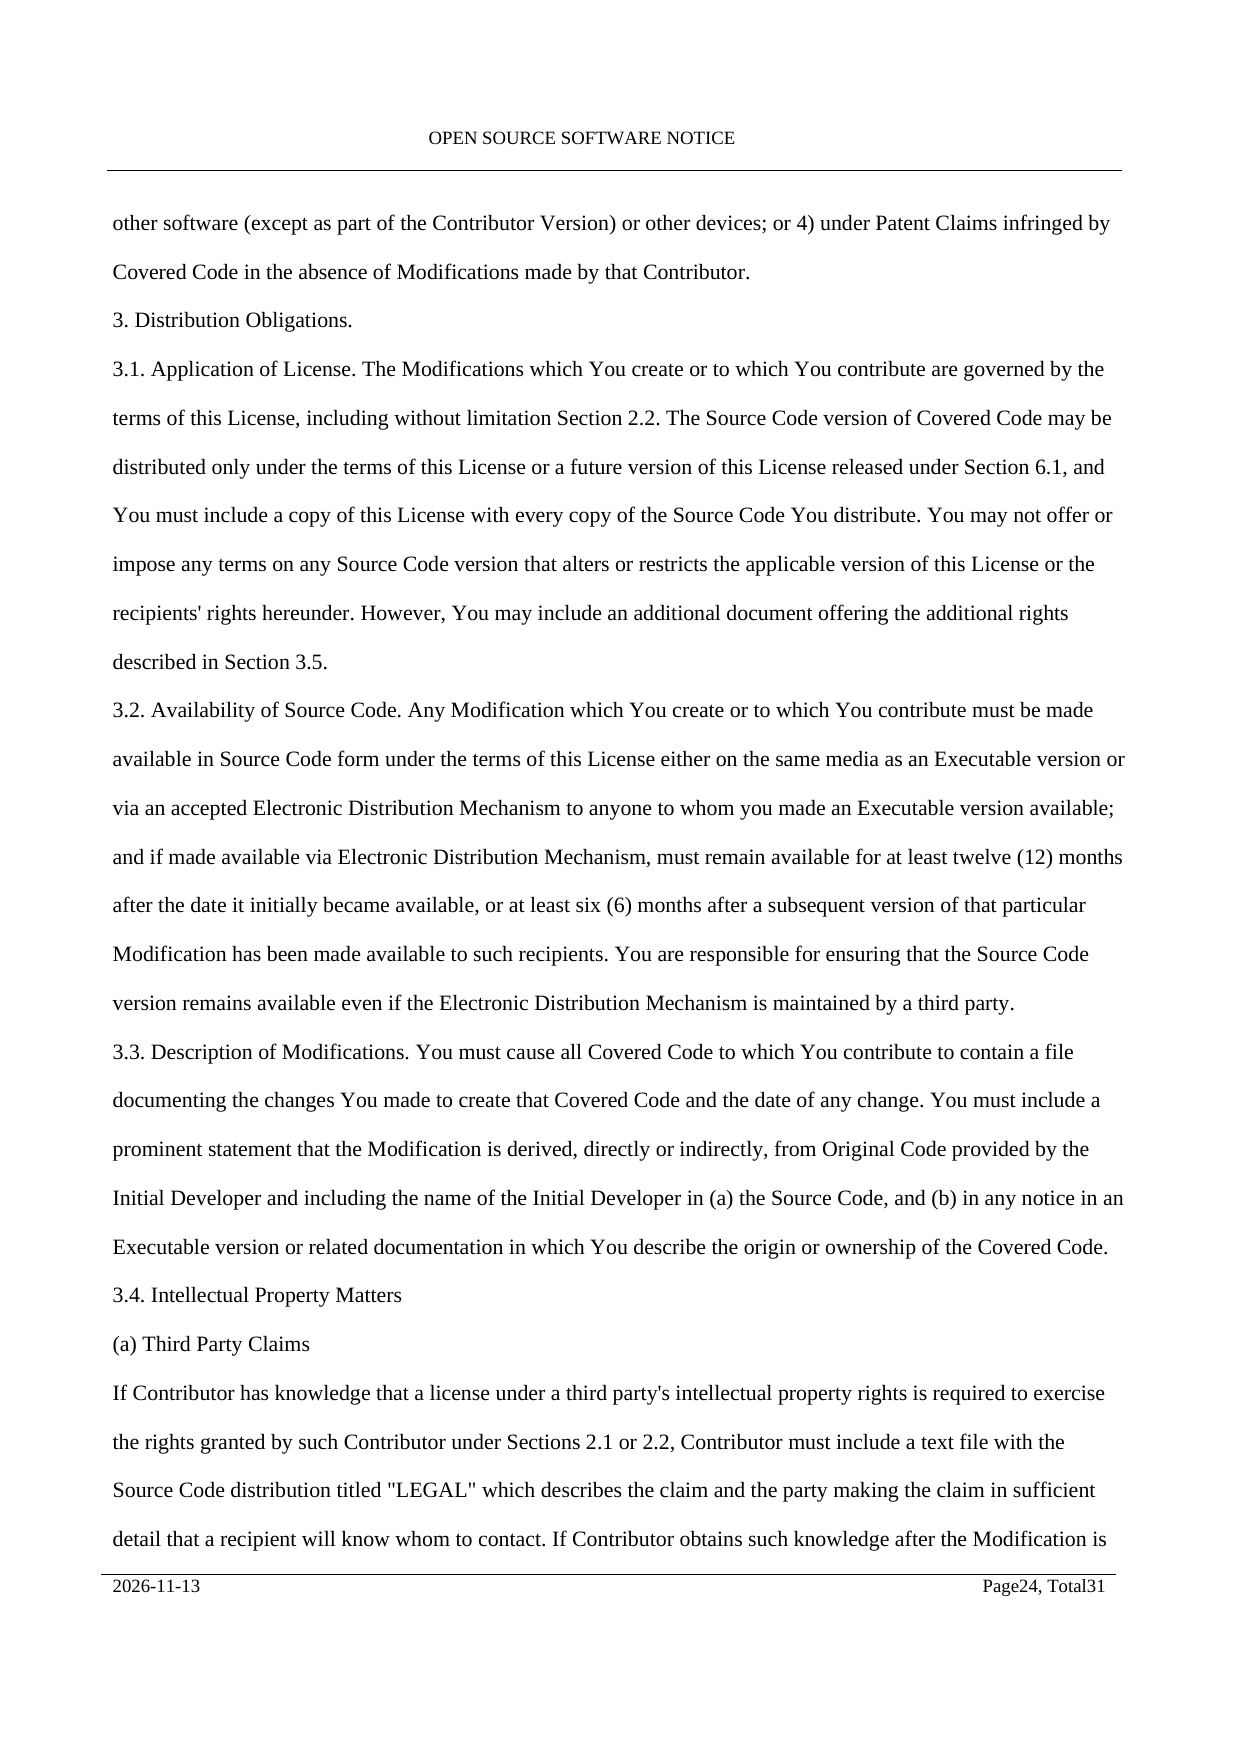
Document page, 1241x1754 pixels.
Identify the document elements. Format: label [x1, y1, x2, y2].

text [112, 206, 1128, 1555]
